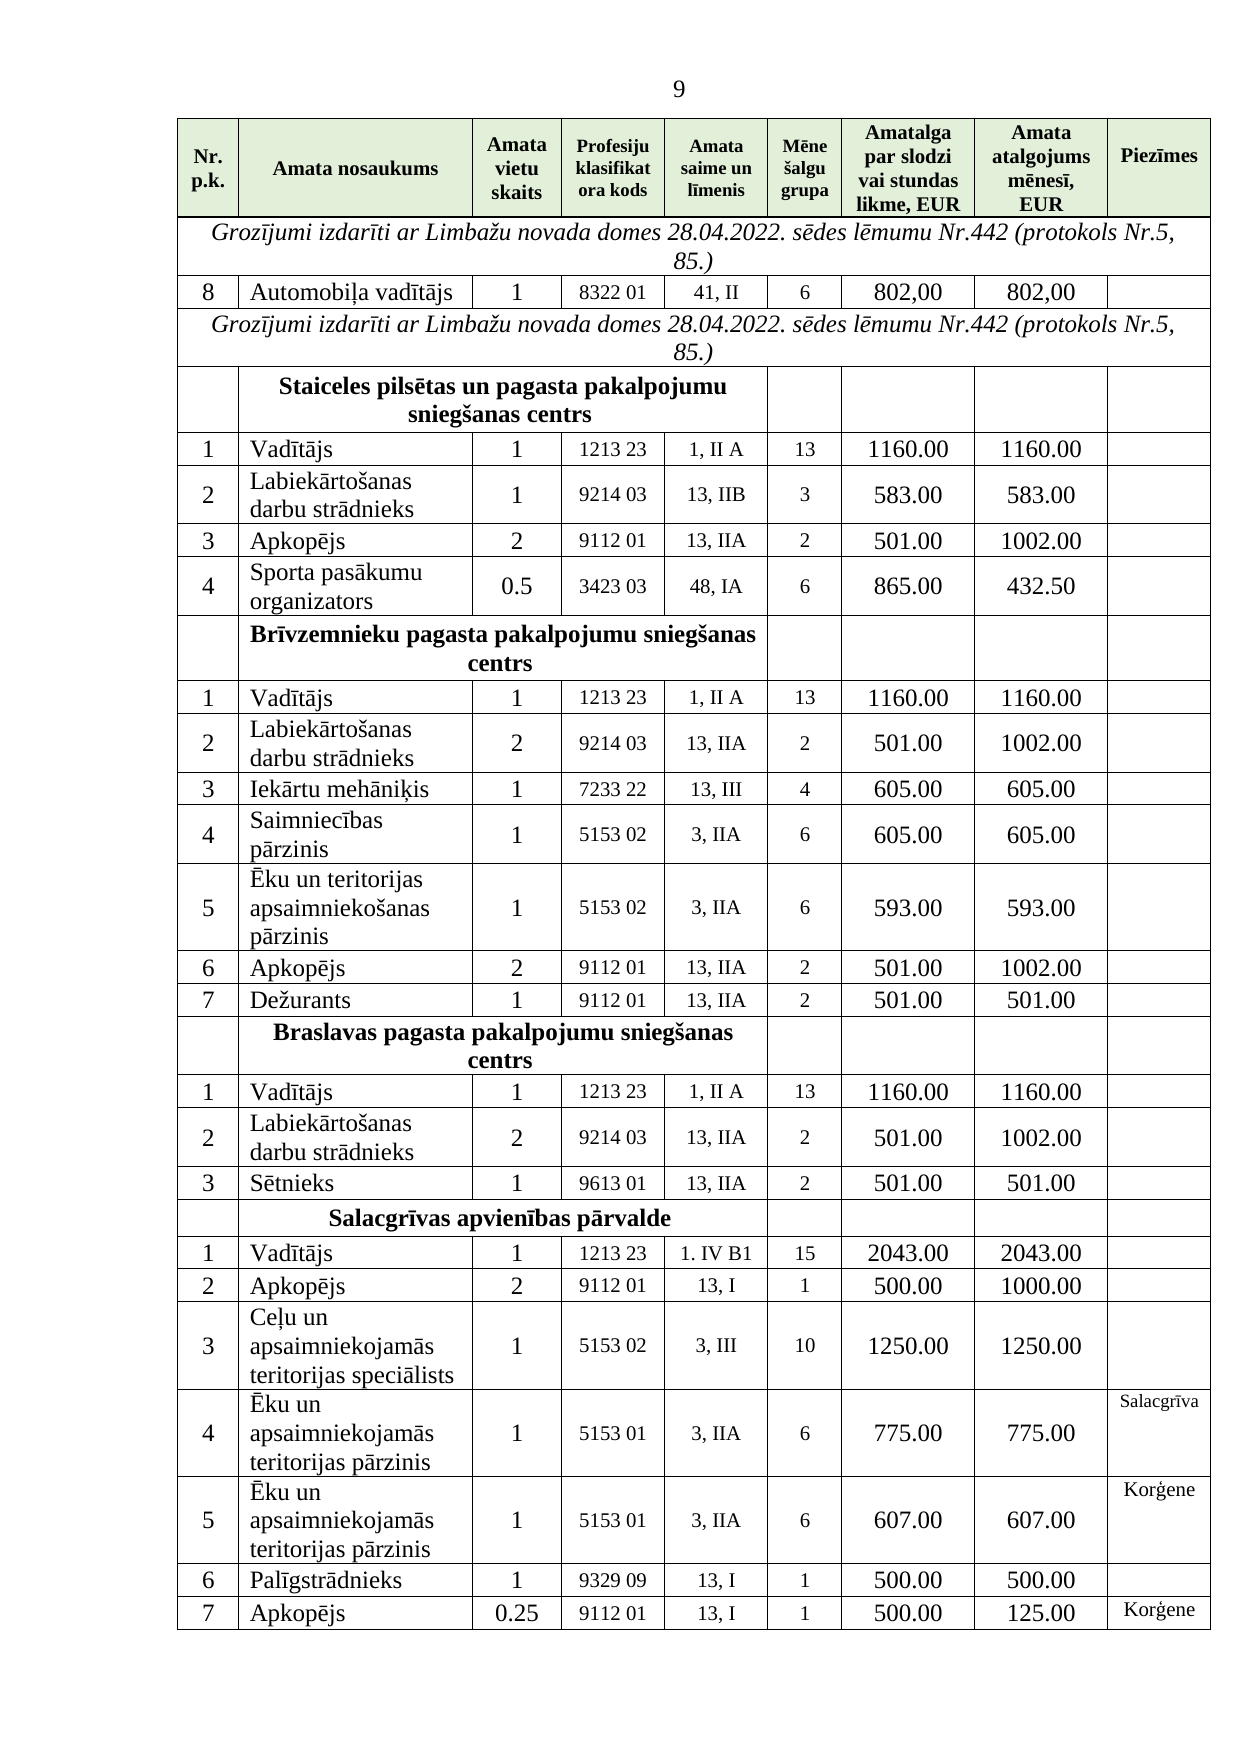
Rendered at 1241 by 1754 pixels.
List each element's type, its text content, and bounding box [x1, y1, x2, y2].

table_cell 13, III [665, 773, 767, 804]
table_cell 9112 01 [562, 524, 664, 556]
table_cell 605.00 [975, 805, 1107, 863]
table_cell Vadītājs [239, 1075, 472, 1107]
table_cell 9112 01 [562, 984, 664, 1016]
table_cell 1 [473, 681, 561, 713]
table_cell 1000.00 [975, 1269, 1107, 1301]
table_cell Vadītājs [239, 1237, 472, 1268]
table_cell 500.00 [842, 1564, 974, 1596]
table_cell 1002.00 [975, 1108, 1107, 1166]
table_cell 3 [178, 1302, 238, 1388]
table_header Profesiju klasifikatora kods [562, 119, 664, 216]
table_cell 3 [178, 524, 238, 556]
table_cell Ceļu un apsaimniekojamās teritorijas speciālists [239, 1302, 472, 1388]
table_cell [178, 1017, 238, 1074]
table_cell 1 [768, 1597, 841, 1629]
table_cell 2 [768, 524, 841, 556]
table_cell Apkopējs [239, 951, 472, 983]
table_cell 7233 22 [562, 773, 664, 804]
table_cell 4 [178, 805, 238, 863]
table_cell Sporta pasākumu organizators [239, 557, 472, 614]
table_cell 7 [178, 984, 238, 1016]
table_cell 500.00 [975, 1564, 1107, 1596]
table_cell 500.00 [842, 1597, 974, 1629]
table_cell [975, 1200, 1107, 1236]
table_cell 6 [768, 805, 841, 863]
table_cell 5153 01 [562, 1477, 664, 1563]
table_header Amata saime un līmenis [665, 119, 767, 216]
table_cell 1 [473, 984, 561, 1016]
table_cell 1 [473, 1477, 561, 1563]
table_cell 9112 01 [562, 951, 664, 983]
table_cell 500.00 [842, 1269, 974, 1301]
table_cell 6 [768, 276, 841, 308]
table_cell Sētnieks [239, 1167, 472, 1198]
table_cell 501.00 [842, 1167, 974, 1198]
table_cell 775.00 [975, 1390, 1107, 1476]
table_cell 3 [178, 773, 238, 804]
table_cell 9329 09 [562, 1564, 664, 1596]
table_cell Apkopējs [239, 524, 472, 556]
table_cell 1 [178, 1237, 238, 1268]
table_cell 2 [178, 1269, 238, 1301]
table_cell 0.5 [473, 557, 561, 614]
table_cell 2 [178, 714, 238, 772]
table_cell [1108, 367, 1210, 432]
table_cell [1108, 1564, 1210, 1596]
table_cell 6 [768, 1477, 841, 1563]
table_cell [975, 1017, 1107, 1074]
table_cell 2 [178, 1108, 238, 1166]
table_cell [768, 367, 841, 432]
table_cell 1 [178, 433, 238, 465]
table_cell 8322 01 [562, 276, 664, 308]
table_cell 1213 23 [562, 681, 664, 713]
table_cell Vadītājs [239, 433, 472, 465]
table_cell Salacgrīva [1108, 1390, 1210, 1476]
table_cell 13, IIA [665, 1167, 767, 1198]
table_cell 607.00 [975, 1477, 1107, 1563]
table_cell [1108, 1108, 1210, 1166]
table_cell 9214 03 [562, 1108, 664, 1166]
table_cell [1108, 805, 1210, 863]
table_cell Automobiļa vadītājs [239, 276, 472, 308]
table_cell 1 [473, 773, 561, 804]
table_cell 1 [473, 1564, 561, 1596]
table_cell [1108, 773, 1210, 804]
table_cell 13 [768, 1075, 841, 1107]
table_cell Iekārtu mehāniķis [239, 773, 472, 804]
table_header Piezīmes [1108, 119, 1210, 216]
table_cell Labiekārtošanas darbu strādnieks [239, 1108, 472, 1166]
table_cell 3423 03 [562, 557, 664, 614]
table_cell Palīgstrādnieks [239, 1564, 472, 1596]
table_cell [842, 1017, 974, 1074]
table_cell [768, 1200, 841, 1236]
table_cell 1 [178, 1075, 238, 1107]
table_cell 6 [768, 864, 841, 950]
table_cell 13, I [665, 1269, 767, 1301]
table_cell 1160.00 [975, 433, 1107, 465]
table_cell 2 [768, 951, 841, 983]
table_cell 1 [768, 1269, 841, 1301]
table_cell [1108, 1302, 1210, 1388]
table_cell [178, 367, 238, 432]
table_cell 48, IA [665, 557, 767, 614]
table_cell [975, 616, 1107, 680]
table_cell 1 [473, 864, 561, 950]
table_cell 1, II A [665, 433, 767, 465]
table_cell 1160.00 [842, 1075, 974, 1107]
table_cell Salacgrīvas apvienības pārvalde [239, 1200, 767, 1236]
table_cell 2 [473, 524, 561, 556]
table_header Amata atalgojums mēnesī, EUR [975, 119, 1107, 216]
table_cell 607.00 [842, 1477, 974, 1563]
table_cell 1, II A [665, 681, 767, 713]
table_cell 13, IIA [665, 524, 767, 556]
table_cell Braslavas pagasta pakalpojumu sniegšanas centrs [239, 1017, 767, 1074]
table_cell Grozījumi izdarīti ar Limbažu novada domes 28.04.2022. sēdes lēmumu Nr.442 (protokols Nr.5, 85.) [178, 309, 1210, 366]
table_cell 3 [768, 466, 841, 523]
table_cell [1108, 984, 1210, 1016]
table_cell 13 [768, 433, 841, 465]
table_cell 501.00 [975, 984, 1107, 1016]
table_cell 501.00 [842, 524, 974, 556]
table_cell 13, IIA [665, 1108, 767, 1166]
table_cell 1213 23 [562, 433, 664, 465]
table_cell [1108, 557, 1210, 614]
table_cell Apkopējs [239, 1597, 472, 1629]
table_cell Labiekārtošanas darbu strādnieks [239, 714, 472, 772]
table_cell 1002.00 [975, 524, 1107, 556]
table_cell 9112 01 [562, 1597, 664, 1629]
table_cell 2 [768, 714, 841, 772]
table_cell Korģene [1108, 1597, 1210, 1629]
table_cell 1 [473, 1237, 561, 1268]
table_cell 2 [473, 1108, 561, 1166]
table_cell [1108, 524, 1210, 556]
table_cell 605.00 [842, 805, 974, 863]
table_cell 1 [473, 805, 561, 863]
table_header Amata nosaukums [239, 119, 472, 216]
table_cell 3, IIA [665, 1390, 767, 1476]
table_cell [178, 1200, 238, 1236]
table_cell 1213 23 [562, 1075, 664, 1107]
table_cell 605.00 [975, 773, 1107, 804]
table_cell 4 [178, 557, 238, 614]
table_cell Vadītājs [239, 681, 472, 713]
table_cell 2043.00 [975, 1237, 1107, 1268]
table_cell [1108, 466, 1210, 523]
table_cell 775.00 [842, 1390, 974, 1476]
table_cell Apkopējs [239, 1269, 472, 1301]
table_cell [1108, 1075, 1210, 1107]
table_cell 5 [178, 1477, 238, 1563]
table_cell 3, IIA [665, 864, 767, 950]
table_cell 802,00 [842, 276, 974, 308]
table_cell 1160.00 [842, 681, 974, 713]
table_cell 2 [768, 1108, 841, 1166]
table_cell 865.00 [842, 557, 974, 614]
table_cell 9613 01 [562, 1167, 664, 1198]
table_cell 593.00 [842, 864, 974, 950]
table_cell 1 [473, 1167, 561, 1198]
table_cell [1108, 1269, 1210, 1301]
table_cell 1 [473, 466, 561, 523]
table_cell 2 [768, 1167, 841, 1198]
table_cell 2 [178, 466, 238, 523]
table_cell 9214 03 [562, 466, 664, 523]
table_cell 13, I [665, 1597, 767, 1629]
table_cell 501.00 [842, 714, 974, 772]
table_cell [1108, 1167, 1210, 1198]
table_cell 5 [178, 864, 238, 950]
table_cell Brīvzemnieku pagasta pakalpojumu sniegšanas centrs [239, 616, 767, 680]
table_cell 9214 03 [562, 714, 664, 772]
table_cell 3, III [665, 1302, 767, 1388]
table_cell 1160.00 [975, 681, 1107, 713]
table_cell 501.00 [842, 1108, 974, 1166]
table_cell 10 [768, 1302, 841, 1388]
table_cell 1213 23 [562, 1237, 664, 1268]
table_cell 2 [768, 984, 841, 1016]
table_cell 6 [178, 951, 238, 983]
table_cell 5153 02 [562, 864, 664, 950]
table_cell [842, 367, 974, 432]
table_cell 802,00 [975, 276, 1107, 308]
table_cell 6 [768, 1390, 841, 1476]
table_cell 9112 01 [562, 1269, 664, 1301]
table_cell 1, II A [665, 1075, 767, 1107]
table_cell 1 [768, 1564, 841, 1596]
table_cell 1002.00 [975, 951, 1107, 983]
table_cell 125.00 [975, 1597, 1107, 1629]
table_cell 501.00 [842, 984, 974, 1016]
table_cell 13, IIA [665, 951, 767, 983]
table_header Amata vietu skaits [473, 119, 561, 216]
table_cell [1108, 433, 1210, 465]
table_cell Saimniecības pārzinis [239, 805, 472, 863]
table_cell 605.00 [842, 773, 974, 804]
table_cell 13, IIB [665, 466, 767, 523]
table_cell Ēku un teritorijas apsaimniekošanas pārzinis [239, 864, 472, 950]
table_cell [1108, 714, 1210, 772]
table_cell 4 [768, 773, 841, 804]
table_cell 1 [473, 276, 561, 308]
table_cell 1. IV B1 [665, 1237, 767, 1268]
table_cell [178, 616, 238, 680]
table_cell Grozījumi izdarīti ar Limbažu novada domes 28.04.2022. sēdes lēmumu Nr.442 (protokols Nr.5, 85.) [178, 218, 1210, 275]
table_cell 1 [473, 1302, 561, 1388]
table_cell [1108, 681, 1210, 713]
table_cell 5153 01 [562, 1390, 664, 1476]
table_cell 6 [178, 1564, 238, 1596]
table_cell 1250.00 [842, 1302, 974, 1388]
table_cell [768, 616, 841, 680]
table_header Amatalga par slodzi vai stundas likme, EUR [842, 119, 974, 216]
table_cell 4 [178, 1390, 238, 1476]
table_cell 6 [768, 557, 841, 614]
table_cell 1 [178, 681, 238, 713]
table_cell 501.00 [842, 951, 974, 983]
table_cell 2 [473, 714, 561, 772]
table_cell 1160.00 [975, 1075, 1107, 1107]
table_cell 1250.00 [975, 1302, 1107, 1388]
table_cell Korģene [1108, 1477, 1210, 1563]
table_cell 15 [768, 1237, 841, 1268]
table_cell 3 [178, 1167, 238, 1198]
table_cell [1108, 276, 1210, 308]
table_cell 1 [473, 1390, 561, 1476]
table_cell 5153 02 [562, 805, 664, 863]
table_cell 1002.00 [975, 714, 1107, 772]
table_cell 13, I [665, 1564, 767, 1596]
table_cell 501.00 [975, 1167, 1107, 1198]
table_cell 3, IIA [665, 805, 767, 863]
table_cell 432.50 [975, 557, 1107, 614]
table_cell [1108, 1200, 1210, 1236]
table_cell Dežurants [239, 984, 472, 1016]
table_cell 1 [473, 433, 561, 465]
table_cell 7 [178, 1597, 238, 1629]
table_cell [1108, 951, 1210, 983]
table_cell Labiekārtošanas darbu strādnieks [239, 466, 472, 523]
table_cell [975, 367, 1107, 432]
table_header Nr. p.k. [178, 119, 238, 216]
table_cell [1108, 864, 1210, 950]
table_cell 13, IIA [665, 984, 767, 1016]
table_cell 1 [473, 1075, 561, 1107]
table_cell 13, IIA [665, 714, 767, 772]
table_cell Ēku un apsaimniekojamās teritorijas pārzinis [239, 1390, 472, 1476]
table_cell 583.00 [975, 466, 1107, 523]
table_cell 5153 02 [562, 1302, 664, 1388]
table_cell 2043.00 [842, 1237, 974, 1268]
table_cell 3, IIA [665, 1477, 767, 1563]
table_cell [842, 616, 974, 680]
table_cell 2 [473, 951, 561, 983]
table_cell 0.25 [473, 1597, 561, 1629]
table_cell [1108, 1017, 1210, 1074]
table_cell 2 [473, 1269, 561, 1301]
table_cell [1108, 616, 1210, 680]
table_header Mēnešalgu grupa [768, 119, 841, 216]
table_cell 8 [178, 276, 238, 308]
table_cell 593.00 [975, 864, 1107, 950]
table_cell [1108, 1237, 1210, 1268]
table_cell [768, 1017, 841, 1074]
table_cell 13 [768, 681, 841, 713]
table_cell Ēku un apsaimniekojamās teritorijas pārzinis [239, 1477, 472, 1563]
table_cell 583.00 [842, 466, 974, 523]
table_cell Staiceles pilsētas un pagasta pakalpojumu sniegšanas centrs [239, 367, 767, 432]
table_cell 1160.00 [842, 433, 974, 465]
table_cell 41, II [665, 276, 767, 308]
table_cell [842, 1200, 974, 1236]
